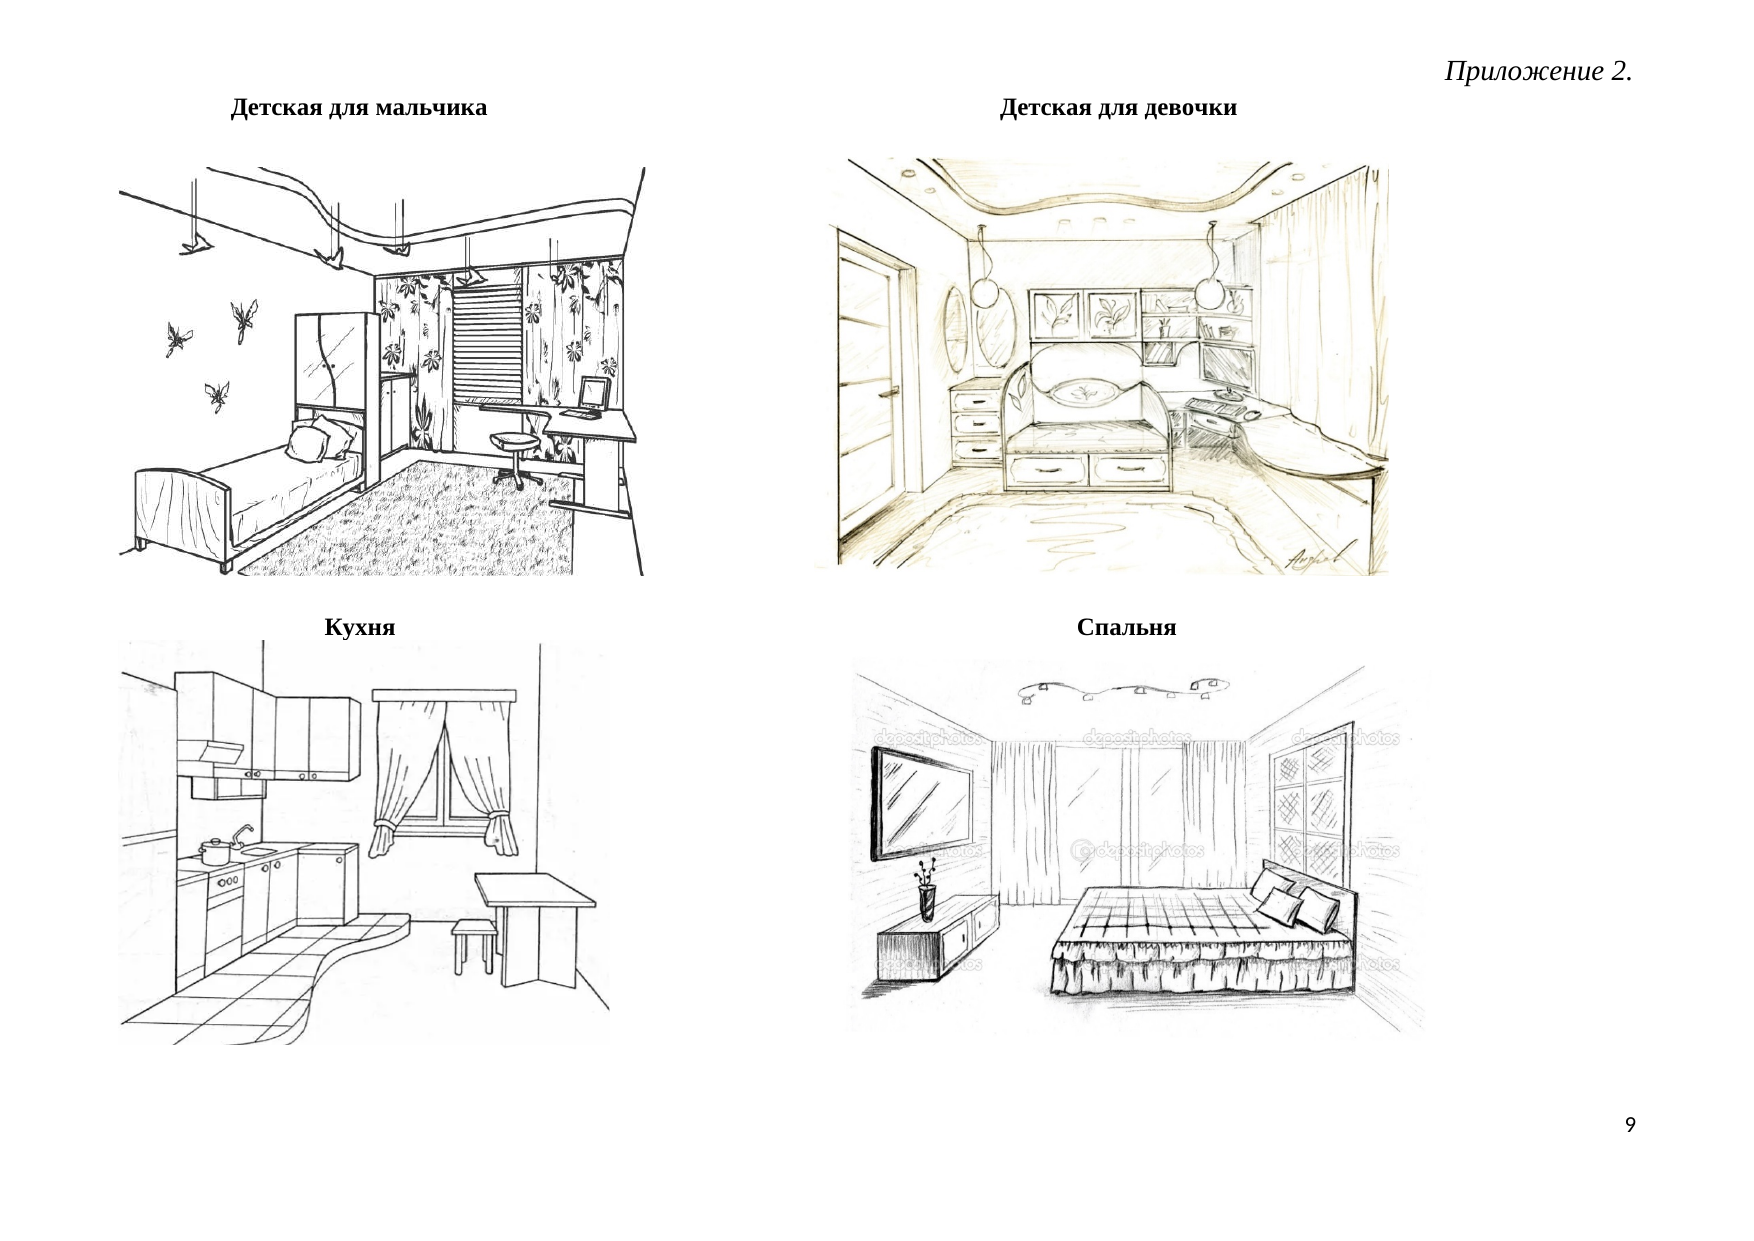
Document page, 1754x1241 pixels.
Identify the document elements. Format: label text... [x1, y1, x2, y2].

picture [814, 157, 1389, 576]
picture [840, 653, 1432, 1045]
text Детская для мальчика Детская для девочки [118, 92, 1636, 121]
text Приложение 2. [118, 53, 1636, 87]
picture [118, 640, 610, 1045]
picture [118, 167, 646, 576]
